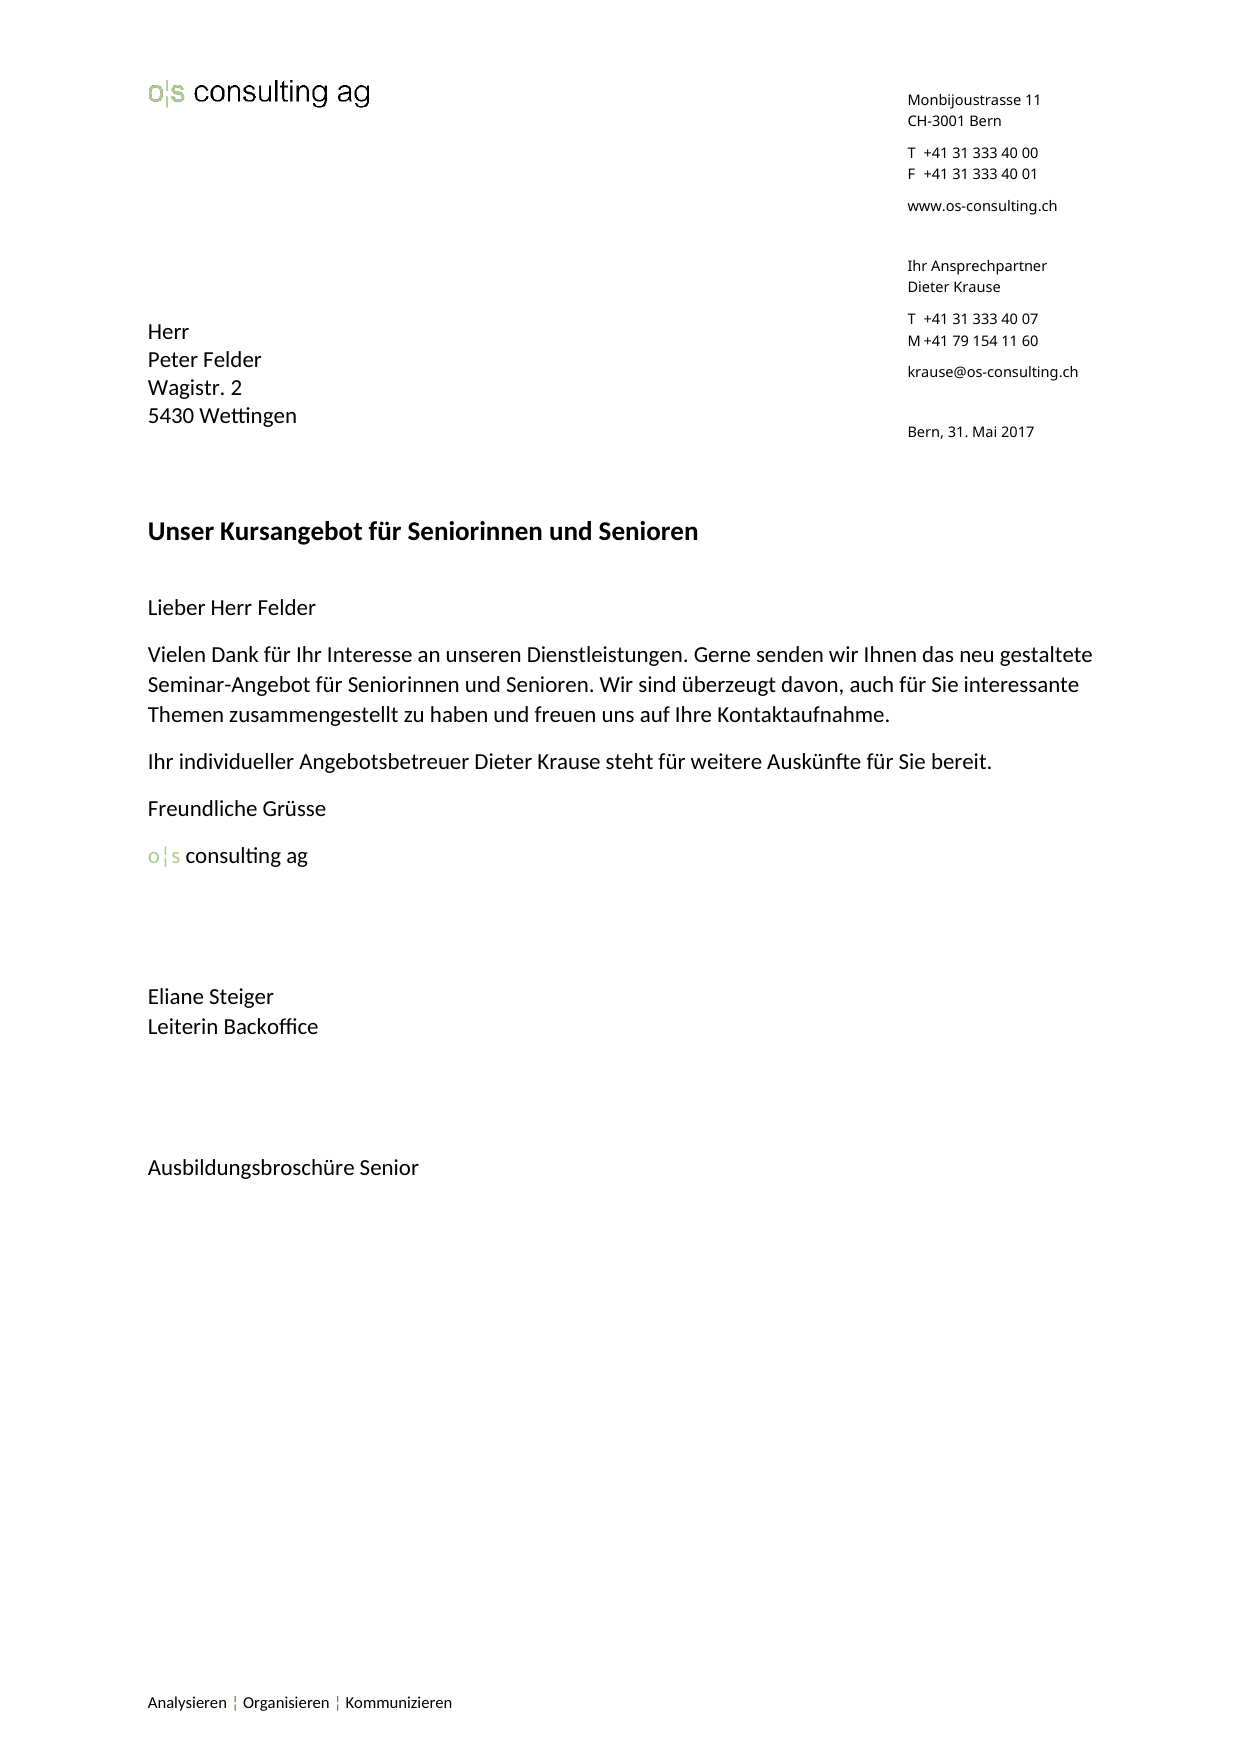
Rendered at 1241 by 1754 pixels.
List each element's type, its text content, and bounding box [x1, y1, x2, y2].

picture [147, 73, 374, 111]
text Ausbildungsbroschüre Senior [148, 1153, 1152, 1181]
text Vielen Dank für Ihr Interesse an unseren Dienstleistungen. Gerne senden wir Ihnen das neu gestaltete Seminar-Angebot für Seniorinnen und Senioren. Wir sind überzeugt davon, auch für Sie interessante Themen zusammengestellt zu haben und freuen uns auf Ihre Kontaktaufnahme. [148, 640, 1152, 728]
table_cell Unser Kursangebot für Seniorinnen und Senioren [148, 514, 868, 593]
text Lieber Herr Felder [148, 593, 1152, 621]
text Eliane Steiger Leiterin Backoffice [148, 982, 1152, 1040]
text o¦s consulting ag [148, 841, 1152, 869]
text Freundliche Grüsse [148, 794, 1152, 822]
table_header Herr Peter Felder Wagistr. 2 5430 Wettingen [148, 317, 868, 514]
text Ihr individueller Angebotsbetreuer Dieter Krause steht für weitere Auskünfte für Sie bereit. [148, 747, 1152, 775]
